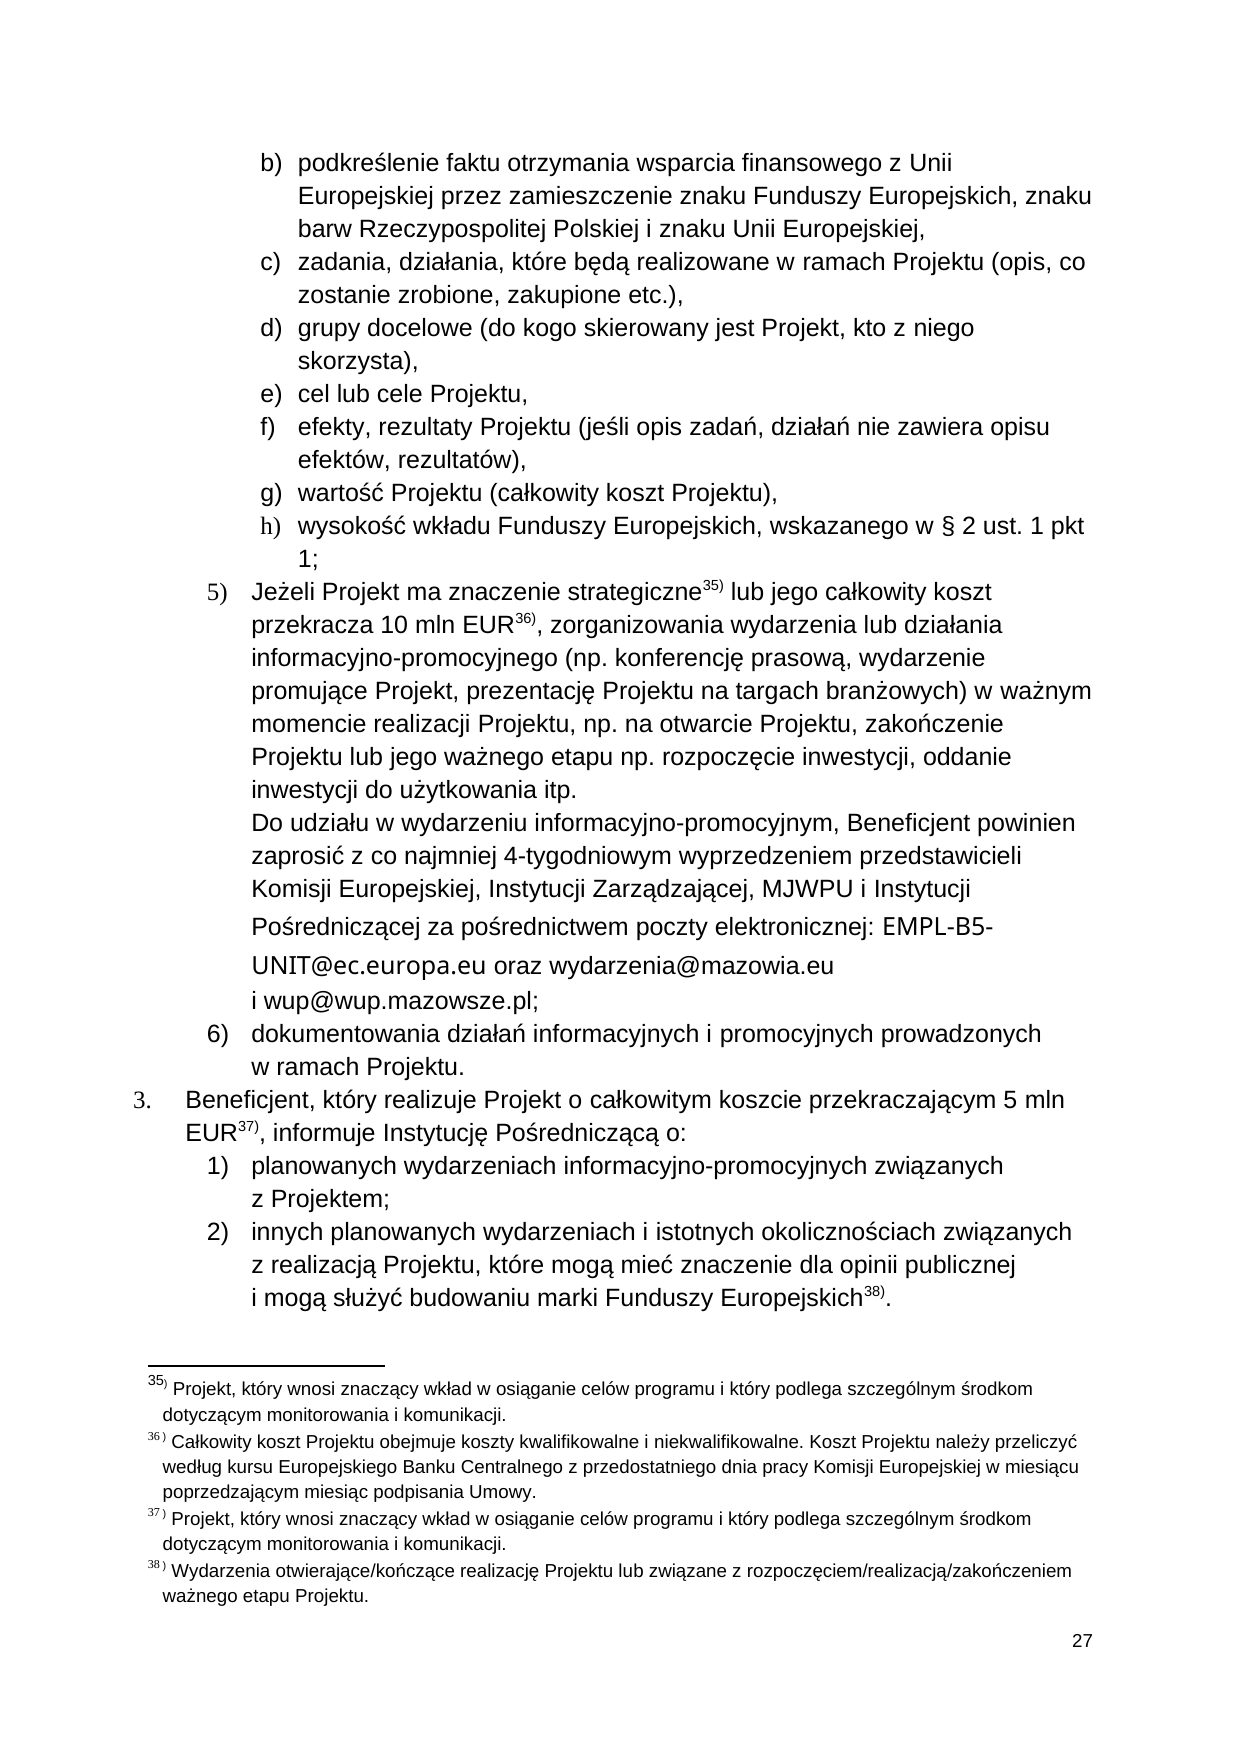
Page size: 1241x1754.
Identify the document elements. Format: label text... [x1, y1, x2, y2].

list wysokość wkładu Funduszy Europejskich, wskazanego w § 2 ust. 1 pkt 1; [260, 511, 1093, 573]
list cel lub cele Projektu, [260, 379, 1093, 407]
list efekty, rezultaty Projektu (jeśli opis zadań, działań nie zawiera opisu efektów, rezultatów), [260, 412, 1093, 473]
list zadania, działania, które będą realizowane w ramach Projektu (opis, co zostanie zrobione, zakupione etc.), [260, 247, 1093, 308]
text Do udziału w wydarzeniu informacyjno-promocyjnym, Beneficjent powinien zaprosić z co najmniej 4-tygodniowym wyprzedzeniem przedstawicieli Komisji Europejskiej, Instytucji Zarządzającej, MJWPU i Instytucji Pośredniczącej za pośrednictwem poczty elektronicznej: EMPL-B5-UNIT@ec.europa.eu oraz wydarzenia@mazowia.eu i wup@wup.mazowsze.pl; [251, 808, 1093, 1014]
list Jeżeli Projekt ma znaczenie strategiczne) lub jego całkowity koszt przekracza 10 mln EUR), zorganizowania wydarzenia lub działania informacyjno-promocyjnego (np. konferencję prasową, wydarzenie promujące Projekt, prezentację Projektu na targach branżowych) w ważnym momencie realizacji Projektu, np. na otwarcie Projektu, zakończenie Projektu lub jego ważnego etapu np. rozpoczęcie inwestycji, oddanie inwestycji do użytkowania itp. [207, 577, 1093, 804]
list wartość Projektu (całkowity koszt Projektu), [260, 478, 1093, 507]
list Beneficjent, który realizuje Projekt o całkowitym koszcie przekraczającym 5 mln EUR), informuje Instytucję Pośredniczącą o: [133, 1085, 1093, 1147]
list dokumentowania działań informacyjnych i promocyjnych prowadzonych w ramach Projektu. [207, 1019, 1093, 1080]
list podkreślenie faktu otrzymania wsparcia finansowego z Unii Europejskiej przez zamieszczenie znaku Funduszy Europejskich, znaku barw Rzeczypospolitej Polskiej i znaku Unii Europejskiej, [260, 148, 1093, 242]
list grupy docelowe (do kogo skierowany jest Projekt, kto z niego skorzysta), [260, 313, 1093, 374]
list planowanych wydarzeniach informacyjno-promocyjnych związanych z Projektem; [207, 1151, 1093, 1213]
list innych planowanych wydarzeniach i istotnych okolicznościach związanych z realizacją Projektu, które mogą mieć znaczenie dla opinii publicznej i mogą służyć budowaniu marki Funduszy Europejskich). [207, 1217, 1093, 1312]
